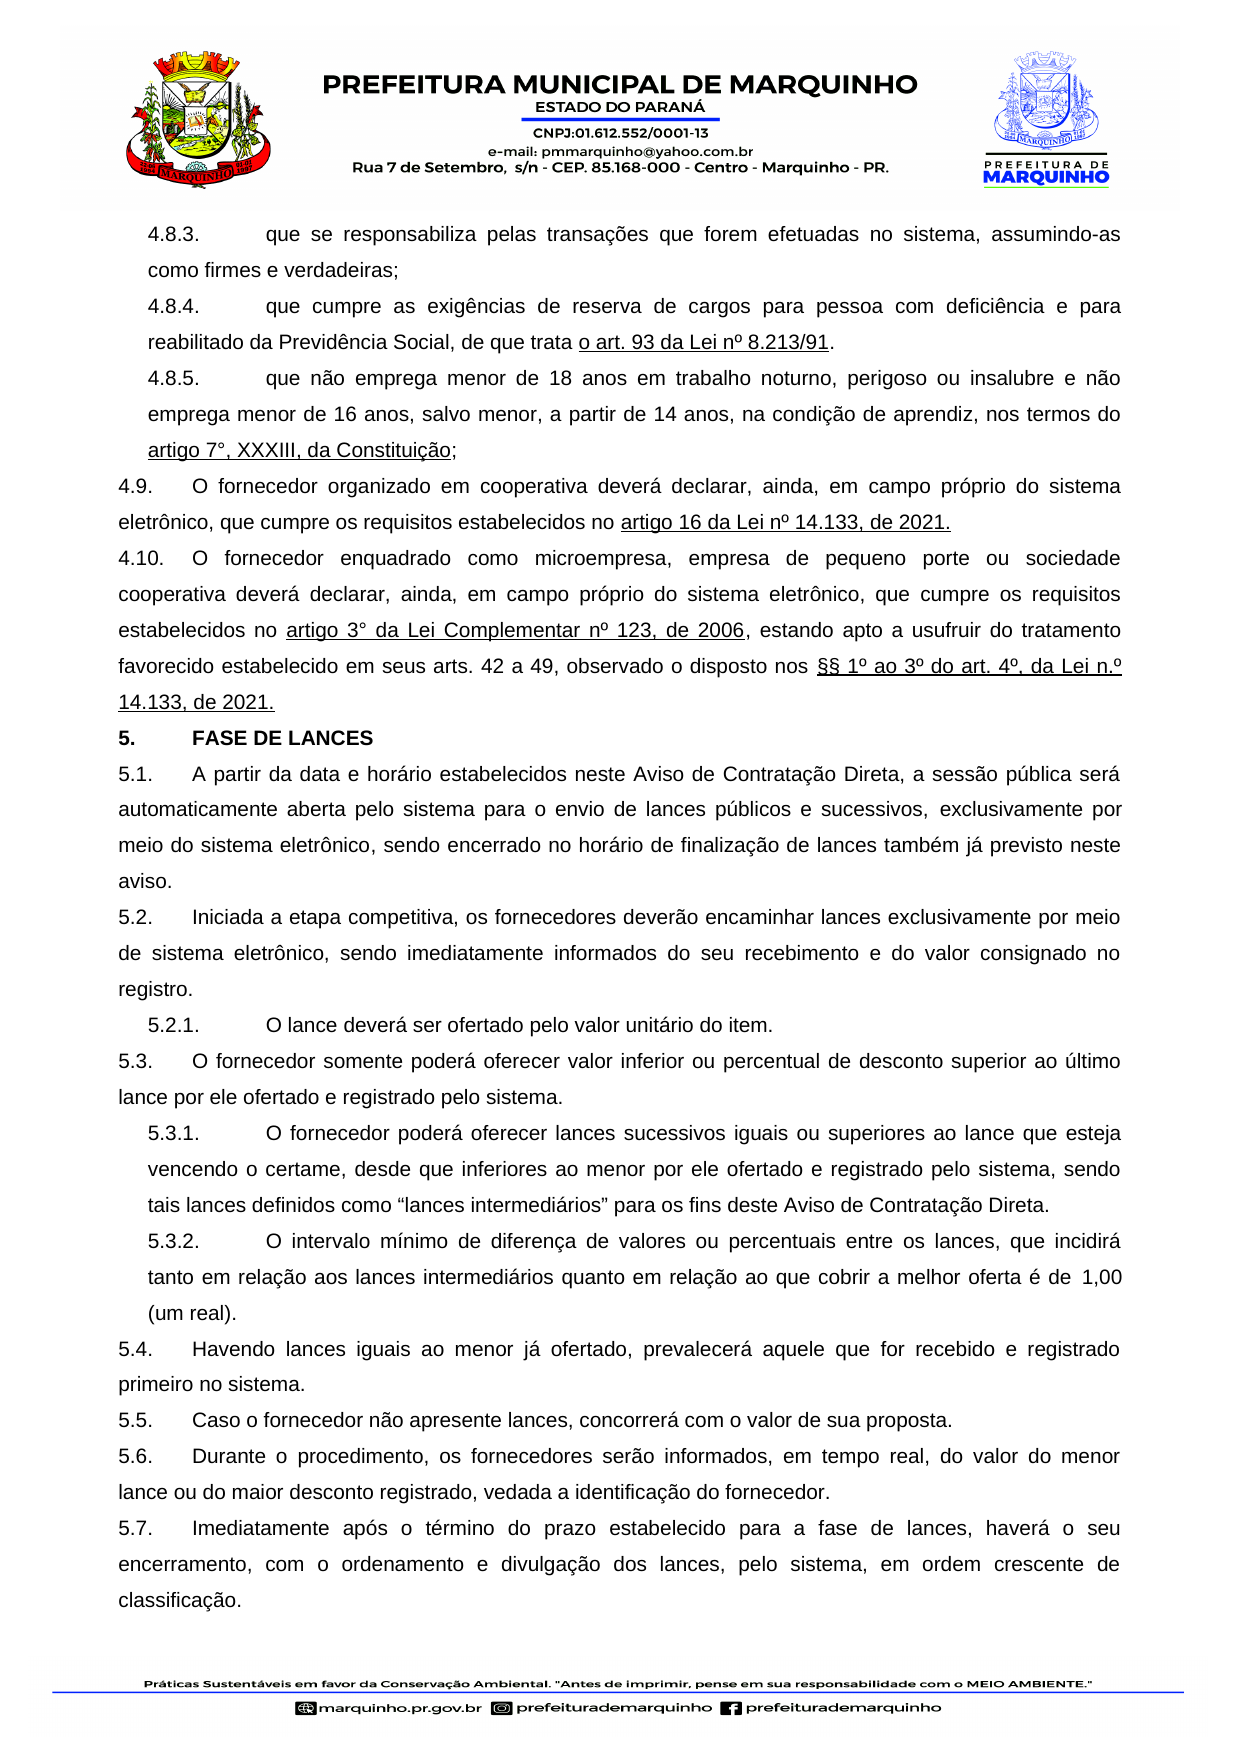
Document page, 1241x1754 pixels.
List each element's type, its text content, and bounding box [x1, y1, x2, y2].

list Havendo lances iguais ao menor já ofertado, prevalecerá aquele que for recebido e registrado primeiro no sistema. [118, 1336, 1122, 1396]
picture [28, 1656, 1208, 1737]
list Iniciada a etapa competitiva, os fornecedores deverão encaminhar lances exclusivamente por meio de sistema eletrônico, sendo imediatamente informados do seu recebimento e do valor consignado no registro. [118, 905, 1122, 1001]
list Durante o procedimento, os fornecedores serão informados, em tempo real, do valor do menor lance ou do maior desconto registrado, vedada a identificação do fornecedor. [118, 1444, 1122, 1504]
list A partir da data e horário estabelecidos neste Aviso de Contratação Direta, a sessão pública será automaticamente aberta pelo sistema para o envio de lances públicos e sucessivos, exclusivamente por meio do sistema eletrônico, sendo encerrado no horário de finalização de lances também já previsto neste aviso. [118, 761, 1122, 893]
list O fornecedor somente poderá oferecer valor inferior ou percentual de desconto superior ao último lance por ele ofertado e registrado pelo sistema. [118, 1049, 1122, 1109]
list que se responsabiliza pelas transações que forem efetuadas no sistema, assumindo-as como firmes e verdadeiras; [148, 207, 1122, 282]
list que cumpre as exigências de reserva de cargos para pessoa com deficiência e para reabilitado da Previdência Social, de que trata o art. 93 da Lei nº 8.213/91. [148, 294, 1122, 354]
list Caso o fornecedor não apresente lances, concorrerá com o valor de sua proposta. [118, 1408, 1122, 1432]
list que não emprega menor de 18 anos em trabalho noturno, perigoso ou insalubre e não emprega menor de 16 anos, salvo menor, a partir de 14 anos, na condição de aprendiz, nos termos do artigo 7°, XXXIII, da Constituição; [148, 366, 1122, 462]
subtitle FASE DE LANCES [118, 725, 1122, 749]
list O intervalo mínimo de diferença de valores ou percentuais entre os lances, que incidirá tanto em relação aos lances intermediários quanto em relação ao que cobrir a melhor oferta é de 1,00 (um real). [148, 1228, 1122, 1324]
list O fornecedor organizado em cooperativa deverá declarar, ainda, em campo próprio do sistema eletrônico, que cumpre os requisitos estabelecidos no artigo 16 da Lei nº 14.133, de 2021. [118, 474, 1122, 534]
list Imediatamente após o término do prazo estabelecido para a fase de lances, haverá o seu encerramento, com o ordenamento e divulgação dos lances, pelo sistema, em ordem crescente de classificação. [118, 1516, 1122, 1612]
list O lance deverá ser ofertado pelo valor unitário do item. [148, 1013, 1122, 1037]
list O fornecedor enquadrado como microempresa, empresa de pequeno porte ou sociedade cooperativa deverá declarar, ainda, em campo próprio do sistema eletrônico, que cumpre os requisitos estabelecidos no artigo 3° da Lei Complementar nº 123, de 2006, estando apto a usufruir do tratamento favorecido estabelecido em seus arts. 42 a 49, observado o disposto nos §§ 1º ao 3º do art. 4º, da Lei n.º 14.133, de 2021. [118, 546, 1122, 713]
list O fornecedor poderá oferecer lances sucessivos iguais ou superiores ao lance que esteja vencendo o certame, desde que inferiores ao menor por ele ofertado e registrado pelo sistema, sendo tais lances definidos como “lances intermediários” para os fins deste Aviso de Contratação Direta. [148, 1121, 1122, 1217]
picture [60, 25, 1181, 211]
